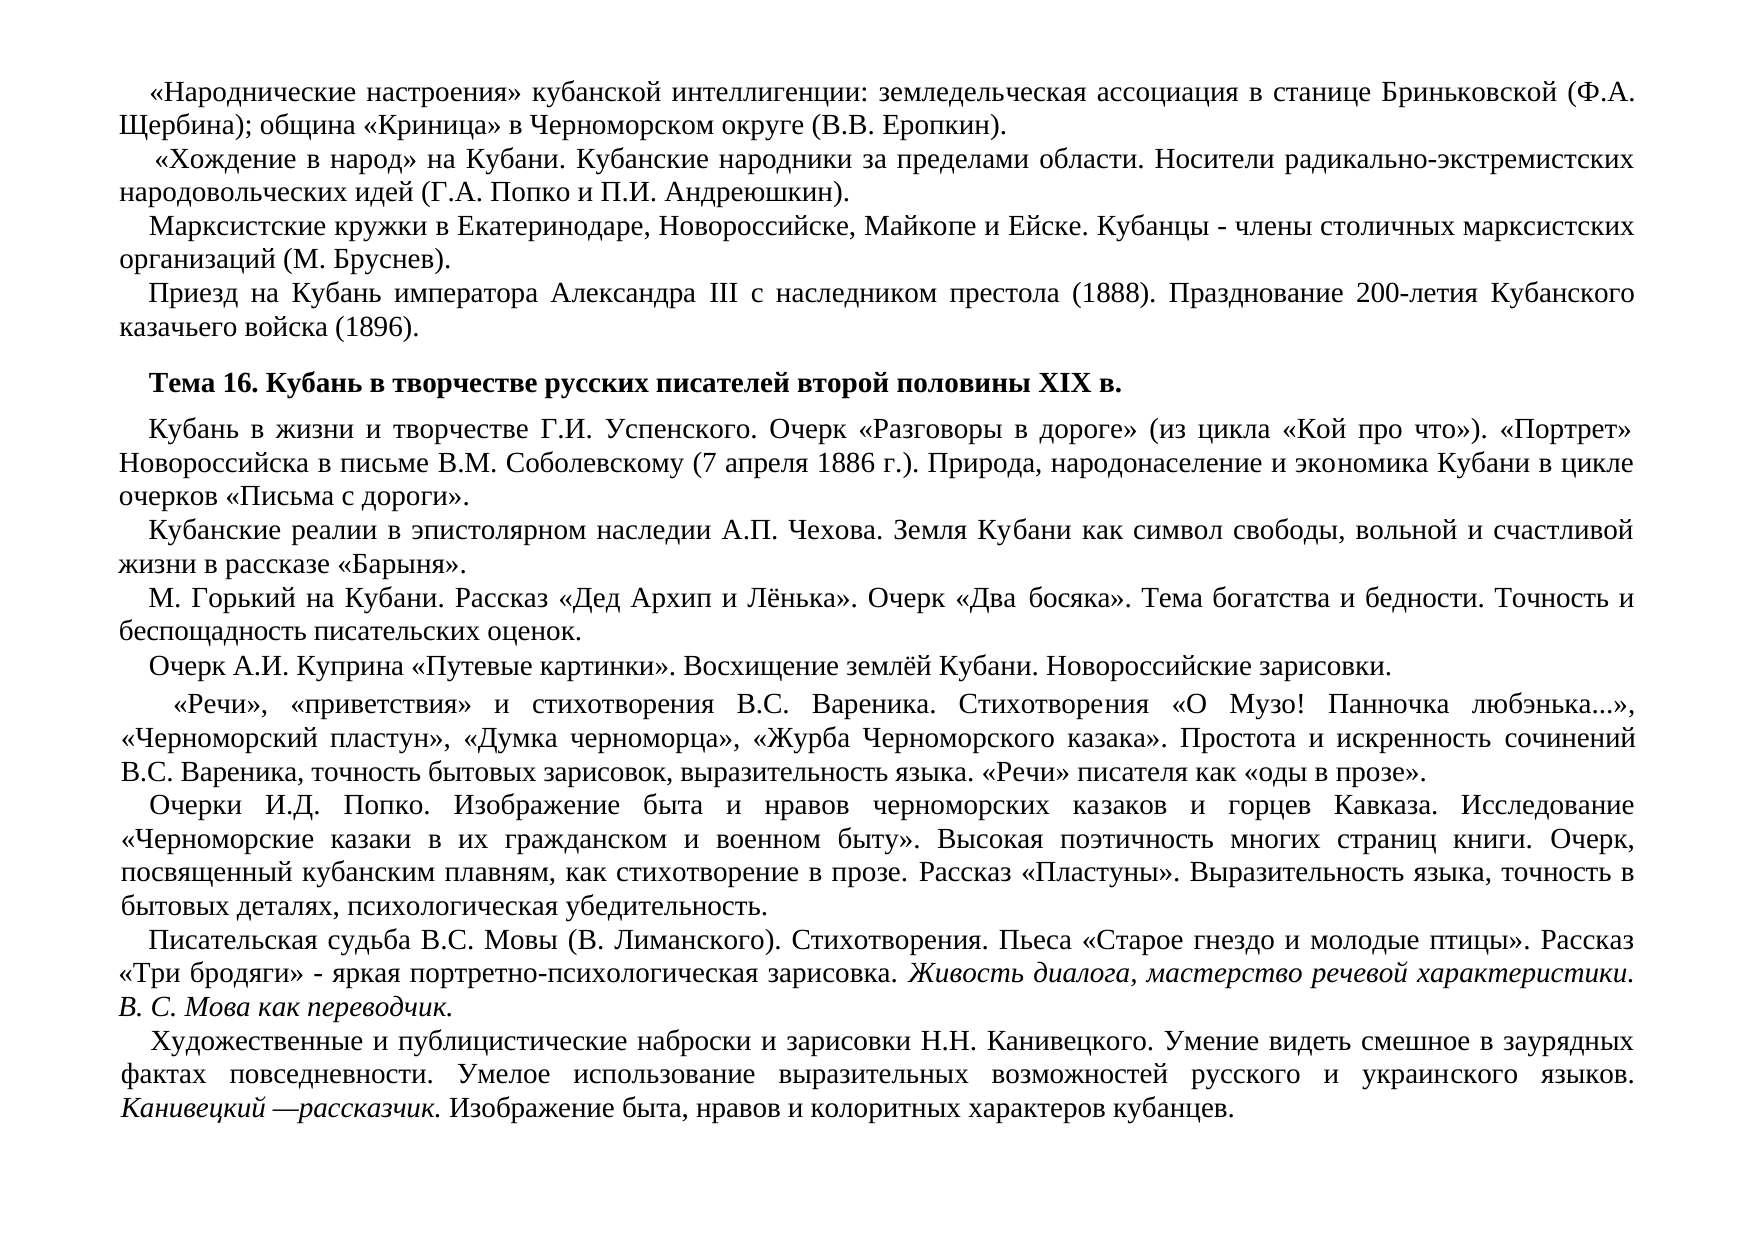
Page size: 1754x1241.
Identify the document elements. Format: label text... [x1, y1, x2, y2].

text Очерки И.Д. Попко. Изображение быта и нравов черноморских казаков и горцев Кавказа. Исследование «Черноморские казаки в их гражданском и военном быту». Высокая поэтичность многих страниц книги. Очерк, посвященный кубанским плавням, как стихотворение в прозе. Рассказ «Пластуны». Выразительность языка, точность в бытовых деталях, психологическая убедительность. [121, 787, 1635, 921]
text Очерк А.И. Куприна «Путевые картинки». Восхищение землёй Кубани. Новороссийские зарисовки. [119, 648, 1634, 681]
text Кубанские реалии в эпистолярном наследии А.П. Чехова. Земля Кубани как символ свободы, вольной и счастливой жизни в рассказе «Барыня». [118, 512, 1634, 579]
text Кубань в жизни и творчестве Г.И. Успенского. Очерк «Разговоры в дороге» (из цикла «Кой про что»). «Портрет» Новороссийска в письме В.М. Соболевскому (7 апреля 1886 г.). Природа, народонаселение и экономика Кубани в цикле очерков «Письма с дороги». [119, 411, 1634, 512]
text Писательская судьба В.С. Мовы (В. Лиманского). Стихотворения. Пьеса «Старое гнездо и молодые птицы». Рассказ «Три бродяги» - яркая портретно-психологическая зарисовка. Живость диалога, мастерство речевой характеристики. В. С. Мова как переводчик. [118, 922, 1635, 1023]
text Тема 16. Кубань в творчестве русских писателей второй половины XIX в. [149, 365, 1516, 399]
text М. Горький на Кубани. Рассказ «Дед Архип и Лёнька». Очерк «Два босяка». Тема богатства и бедности. Точность и беспощадность писательских оценок. [119, 580, 1635, 647]
text Марксистские кружки в Екатеринодаре, Новороссийске, Майкопе и Ейске. Кубанцы - члены столичных марксистских организаций (М. Бруснев). [119, 208, 1635, 275]
text «Хождение в народ» на Кубани. Кубанские народники за пределами области. Носители радикально-экстремистских народовольческих идей (Г.А. Попко и П.И. Андреюшкин). [119, 141, 1635, 208]
text Приезд на Кубань императора Александра III с наследником престола (1888). Празднование 200-летия Кубанского казачьего войска (1896). [119, 276, 1636, 343]
text Художественные и публицистические наброски и зарисовки Н.Н. Канивецкого. Умение видеть смешное в заурядных фактах повседневности. Умелое использование выразительных возможностей русского и украинского языков. Канивецкий —рассказчик. Изображение быта, нравов и колоритных характеров кубанцев. [121, 1023, 1635, 1123]
text «Народнические настроения» кубанской интеллигенции: земледельческая ассоциация в станице Бриньковской (Ф.А. Щербина); община «Криница» в Черноморском округе (В.В. Еропкин). [119, 74, 1636, 141]
text «Речи», «приветствия» и стихотворения В.С. Вареника. Стихотворения «О Музо! Панночка любэнька...», «Черноморский пластун», «Думка черноморца», «Журба Черноморского казака». Простота и искренность сочинений В.С. Вареника, точность бытовых зарисовок, выразительность языка. «Речи» писателя как «оды в прозе». [121, 687, 1636, 787]
